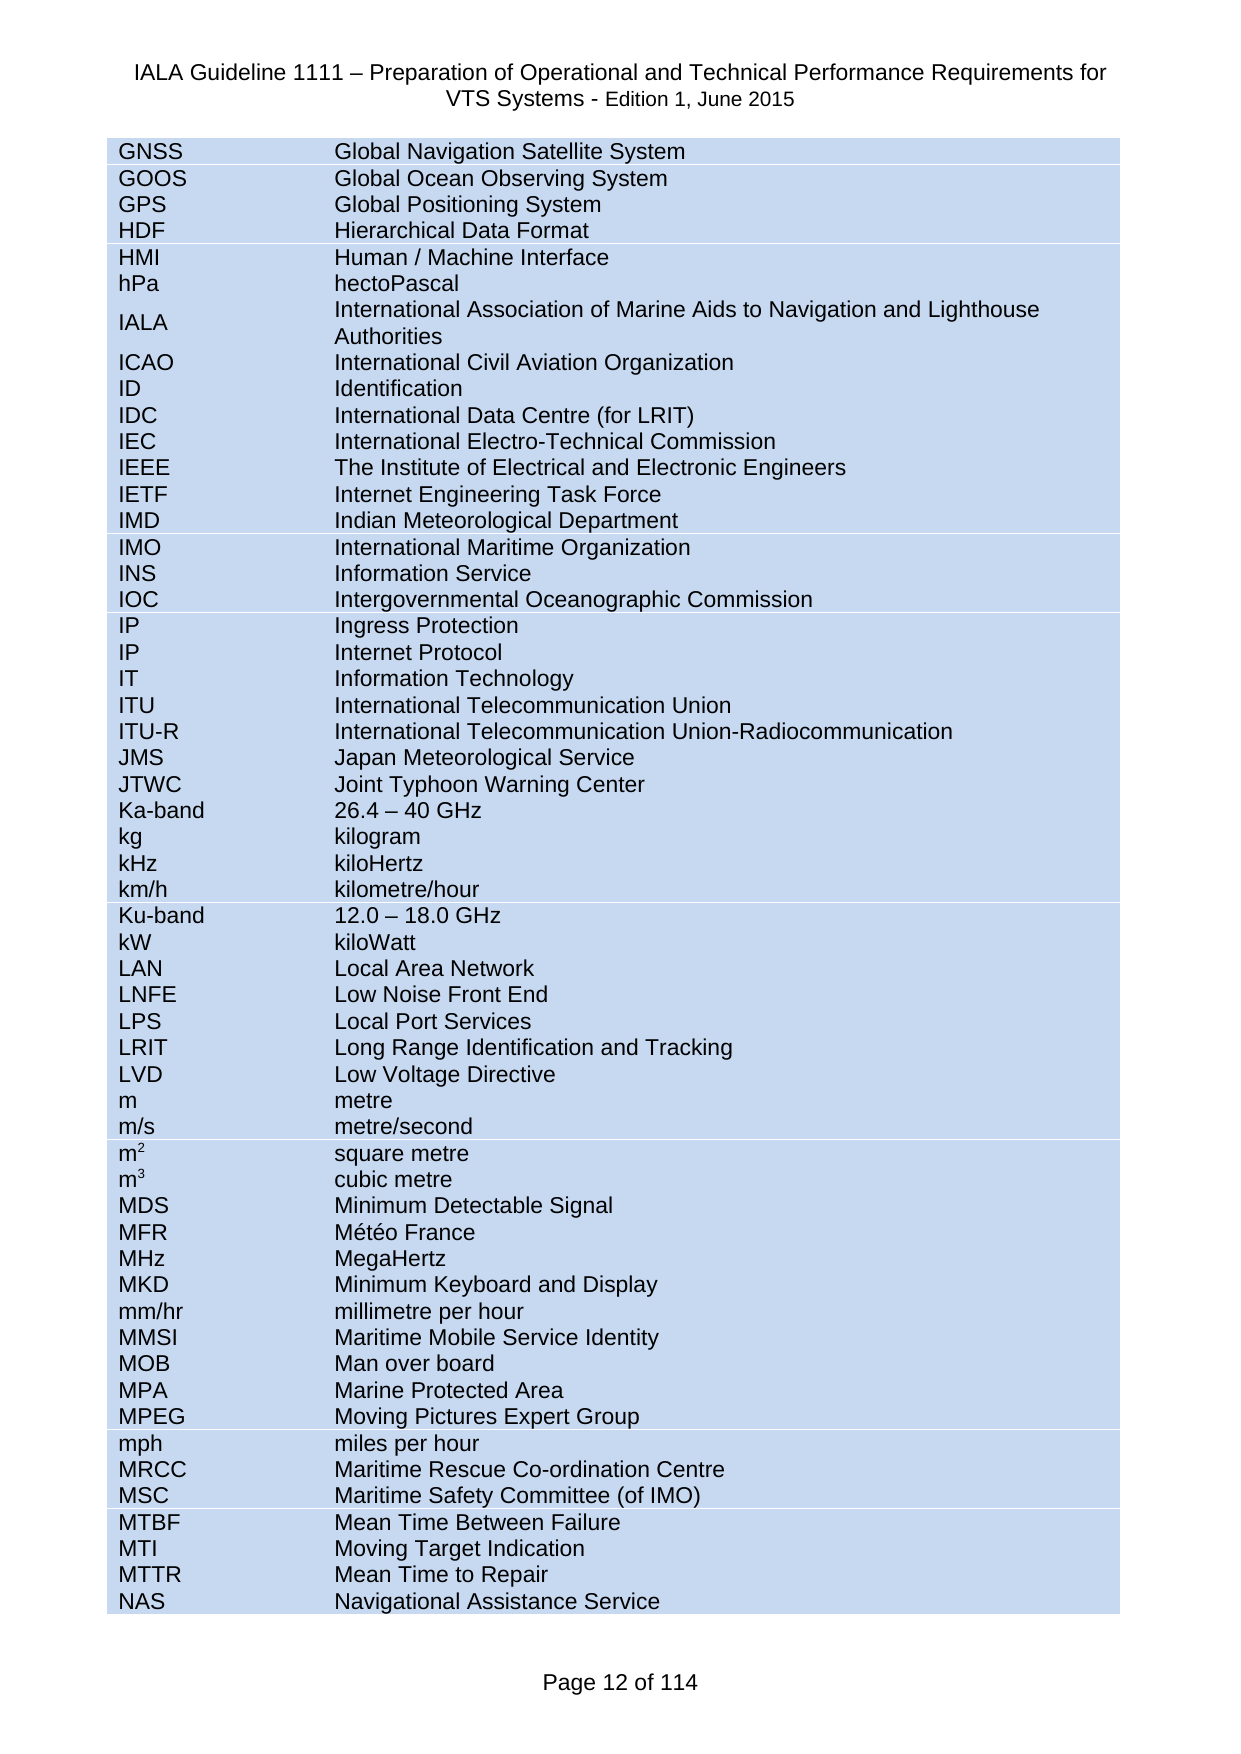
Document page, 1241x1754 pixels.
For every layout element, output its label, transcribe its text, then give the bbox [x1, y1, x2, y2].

table_cell Maritime Mobile Service Identity [323, 1324, 1120, 1350]
table_cell miles per hour [323, 1430, 1120, 1456]
table_cell Internet Engineering Task Force [323, 481, 1120, 507]
table_cell kilogram [323, 823, 1120, 850]
table_cell MTTR [107, 1561, 323, 1588]
table_cell LPS [107, 1008, 323, 1034]
table_cell HDF [107, 217, 323, 243]
table_cell Low Noise Front End [323, 981, 1120, 1008]
table_cell Global Ocean Observing System [323, 165, 1120, 191]
table_cell millimetre per hour [323, 1298, 1120, 1324]
table_cell kiloHertz [323, 850, 1120, 876]
table_cell Météo France [323, 1219, 1120, 1245]
table_cell Global Navigation Satellite System [323, 138, 1120, 164]
table_cell mm/hr [107, 1298, 323, 1324]
table_cell square metre [323, 1140, 1120, 1166]
table_cell Information Technology [323, 665, 1120, 692]
table_cell MegaHertz [323, 1245, 1120, 1271]
table_cell Joint Typhoon Warning Center [323, 771, 1120, 797]
table_cell kg [107, 823, 323, 850]
table_cell metre [323, 1087, 1120, 1113]
table_cell Internet Protocol [323, 639, 1120, 665]
table_cell GOOS [107, 165, 323, 191]
table_cell LRIT [107, 1034, 323, 1061]
table_cell MMSI [107, 1324, 323, 1350]
table_cell ID [107, 375, 323, 402]
table_cell MKD [107, 1271, 323, 1298]
table_cell kiloWatt [323, 929, 1120, 955]
table_cell MRCC [107, 1456, 323, 1482]
table_cell Local Area Network [323, 955, 1120, 981]
table_cell MDS [107, 1192, 323, 1219]
table_cell International Data Centre (for LRIT) [323, 402, 1120, 428]
table_cell MTBF [107, 1509, 323, 1535]
table_cell Moving Target Indication [323, 1535, 1120, 1561]
table_cell IEC [107, 428, 323, 454]
table_cell IALA [107, 296, 323, 349]
table_cell International Civil Aviation Organization [323, 349, 1120, 375]
table_cell MFR [107, 1219, 323, 1245]
table_cell Mean Time to Repair [323, 1561, 1120, 1588]
table_cell IT [107, 665, 323, 692]
table_cell cubic metre [323, 1166, 1120, 1192]
table_cell IETF [107, 481, 323, 507]
table_cell km/h [107, 876, 323, 902]
table_cell IMO [107, 534, 323, 560]
table_cell Low Voltage Directive [323, 1061, 1120, 1087]
table_cell International Telecommunication Union-Radiocommunication [323, 718, 1120, 744]
table_cell Minimum Detectable Signal [323, 1192, 1120, 1219]
table_cell International Telecommunication Union [323, 692, 1120, 718]
table_cell LNFE [107, 981, 323, 1008]
table_cell hPa [107, 270, 323, 296]
table_cell MPEG [107, 1403, 323, 1429]
table_cell kHz [107, 850, 323, 876]
table_cell IP [107, 613, 323, 639]
table_cell JTWC [107, 771, 323, 797]
table_cell IOC [107, 586, 323, 612]
table_cell Hierarchical Data Format [323, 217, 1120, 243]
table_cell MHz [107, 1245, 323, 1271]
table_cell GPS [107, 191, 323, 217]
table_cell HMI [107, 244, 323, 270]
table_cell hectoPascal [323, 270, 1120, 296]
table_cell JMS [107, 744, 323, 771]
table_cell 12.0 – 18.0 GHz [323, 903, 1120, 929]
table_cell Navigational Assistance Service [323, 1588, 1120, 1614]
table_cell The Institute of Electrical and Electronic Engineers [323, 454, 1120, 481]
table_cell LVD [107, 1061, 323, 1087]
table_cell GNSS [107, 138, 323, 164]
table_cell International Association of Marine Aids to Navigation and Lighthouse Authorities [323, 296, 1120, 349]
table_cell m3 [107, 1166, 323, 1192]
table_cell MOB MPA [107, 1350, 323, 1403]
table_cell LAN [107, 955, 323, 981]
table_cell Ingress Protection [323, 613, 1120, 639]
table_cell MSC [107, 1482, 323, 1508]
table_cell IDC [107, 402, 323, 428]
table_cell Maritime Safety Committee (of IMO) [323, 1482, 1120, 1508]
table_cell Human / Machine Interface [323, 244, 1120, 270]
table_cell Local Port Services [323, 1008, 1120, 1034]
table_cell NAS [107, 1588, 323, 1614]
table_cell Minimum Keyboard and Display [323, 1271, 1120, 1298]
table_cell Intergovernmental Oceanographic Commission [323, 586, 1120, 612]
table_cell Ka-band [107, 797, 323, 823]
table_cell International Electro-Technical Commission [323, 428, 1120, 454]
table_cell Maritime Rescue Co-ordination Centre [323, 1456, 1120, 1482]
table_cell Global Positioning System [323, 191, 1120, 217]
table_cell Moving Pictures Expert Group [323, 1403, 1120, 1429]
table_cell ICAO [107, 349, 323, 375]
table_cell IP [107, 639, 323, 665]
table_cell INS [107, 560, 323, 586]
table_cell Long Range Identification and Tracking [323, 1034, 1120, 1061]
table_cell Ku-band [107, 903, 323, 929]
table_cell MTI [107, 1535, 323, 1561]
table_cell IEEE [107, 454, 323, 481]
table_cell Identification [323, 375, 1120, 402]
table_cell kW [107, 929, 323, 955]
table_cell Mean Time Between Failure [323, 1509, 1120, 1535]
table_cell IMD [107, 507, 323, 533]
table_cell Man over board Marine Protected Area [323, 1350, 1120, 1403]
table_cell m2 [107, 1140, 323, 1166]
table_cell kilometre/hour [323, 876, 1120, 902]
table_cell metre/second [323, 1113, 1120, 1139]
table_cell Indian Meteorological Department [323, 507, 1120, 533]
table_cell Japan Meteorological Service [323, 744, 1120, 771]
table_cell ITU-R [107, 718, 323, 744]
table_cell mph [107, 1430, 323, 1456]
table_cell International Maritime Organization [323, 534, 1120, 560]
table_cell m [107, 1087, 323, 1113]
table_cell 26.4 – 40 GHz [323, 797, 1120, 823]
table_cell ITU [107, 692, 323, 718]
table_cell Information Service [323, 560, 1120, 586]
table_cell m/s [107, 1113, 323, 1139]
